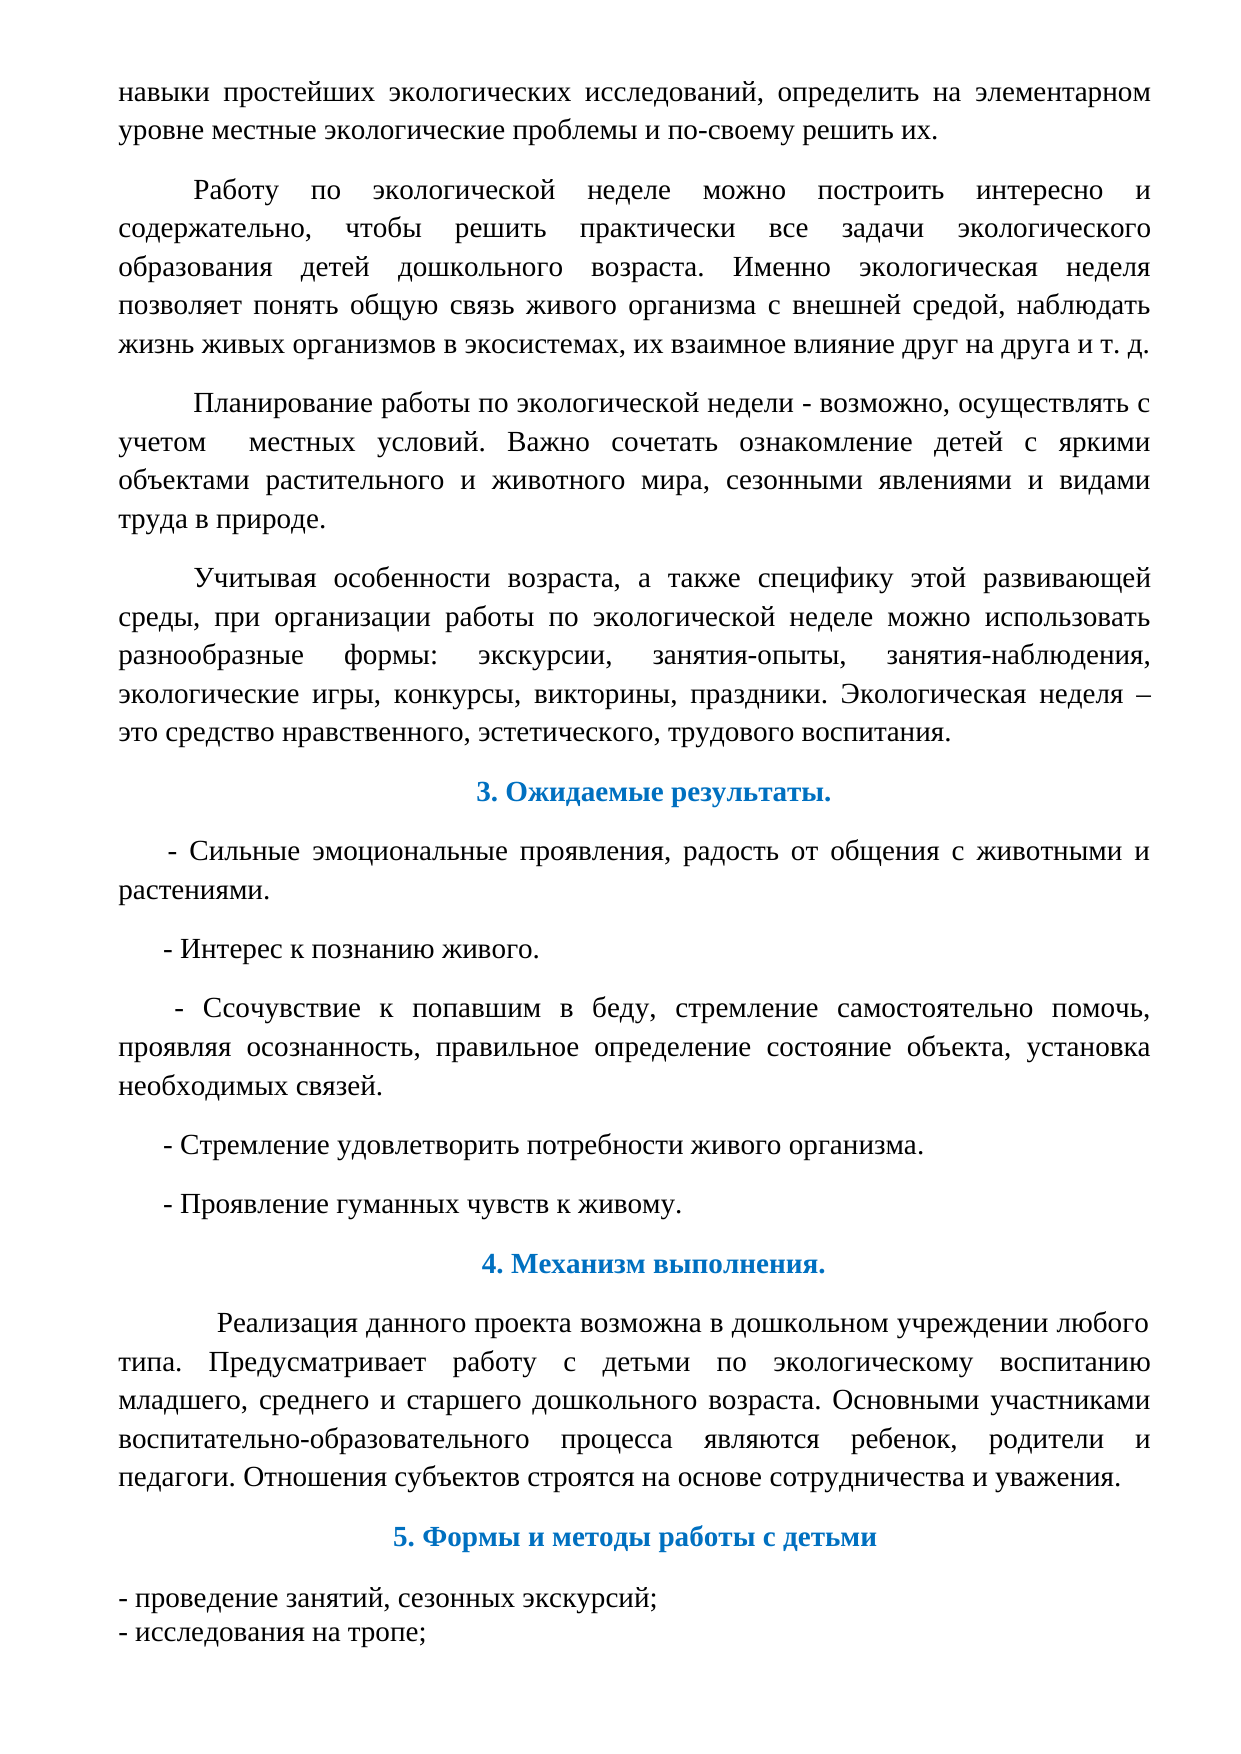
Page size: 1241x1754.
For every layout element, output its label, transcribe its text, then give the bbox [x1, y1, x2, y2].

text 4. Механизм выполнения. [156, 1246, 1152, 1279]
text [118, 74, 1152, 146]
text Планирование работы по экологической недели - возможно, осуществлять с учетом местных условий. Важно сочетать ознакомление детей с яркими объектами растительного и животного мира, сезонными явлениями и видами труда в природе. [118, 385, 1152, 534]
text 3. Ожидаемые результаты. [118, 774, 1152, 807]
text - Cсочувствие к попавшим в беду, стремление самостоятельно помочь, проявляя осознанность, правильное определение состояние объекта, установка необходимых связей. [118, 991, 1152, 1101]
text - Интерес к познанию живого. [156, 931, 1152, 965]
text Реализация данного проекта возможна в дошкольном учреждении любого типа. Предусматривает работу с детьми по экологическому воспитанию младшего, среднего и старшего дошкольного возраста. Основными участниками воспитательно-образовательного процесса являются ребенок, родители и педагоги. Отношения субъектов строятся на основе сотрудничества и уважения. [118, 1305, 1152, 1493]
text - проведение занятий, сезонных экскурсий; [118, 1580, 1152, 1614]
text Работу по экологической неделе можно построить интересно и содержательно, чтобы решить практически все задачи экологического образования детей дошкольного возраста. Именно экологическая неделя позволяет понять общую связь живого организма с внешней средой, наблюдать жизнь живых организмов в экосистемах, их взаимное влияние друг на друга и т. д. [118, 172, 1152, 359]
text 5. Формы и методы работы с детьми [118, 1519, 1152, 1552]
text - Стремление удовлетворить потребности живого организма. [156, 1127, 1152, 1161]
text - исследования на тропе; [118, 1614, 1152, 1647]
text Учитывая особенности возраста, а также специфику этой развивающей среды, при организации работы по экологической неделе можно использовать разнообразные формы: экскурсии, занятия-опыты, занятия-наблюдения, экологические игры, конкурсы, викторины, праздники. Экологическая неделя – это средство нравственного, эстетического, трудового воспитания. [118, 560, 1152, 748]
text - Проявление гуманных чувств к живому. [156, 1186, 1152, 1220]
text - Сильные эмоциональные проявления, радость от общения с животными и растениями. [118, 833, 1152, 905]
